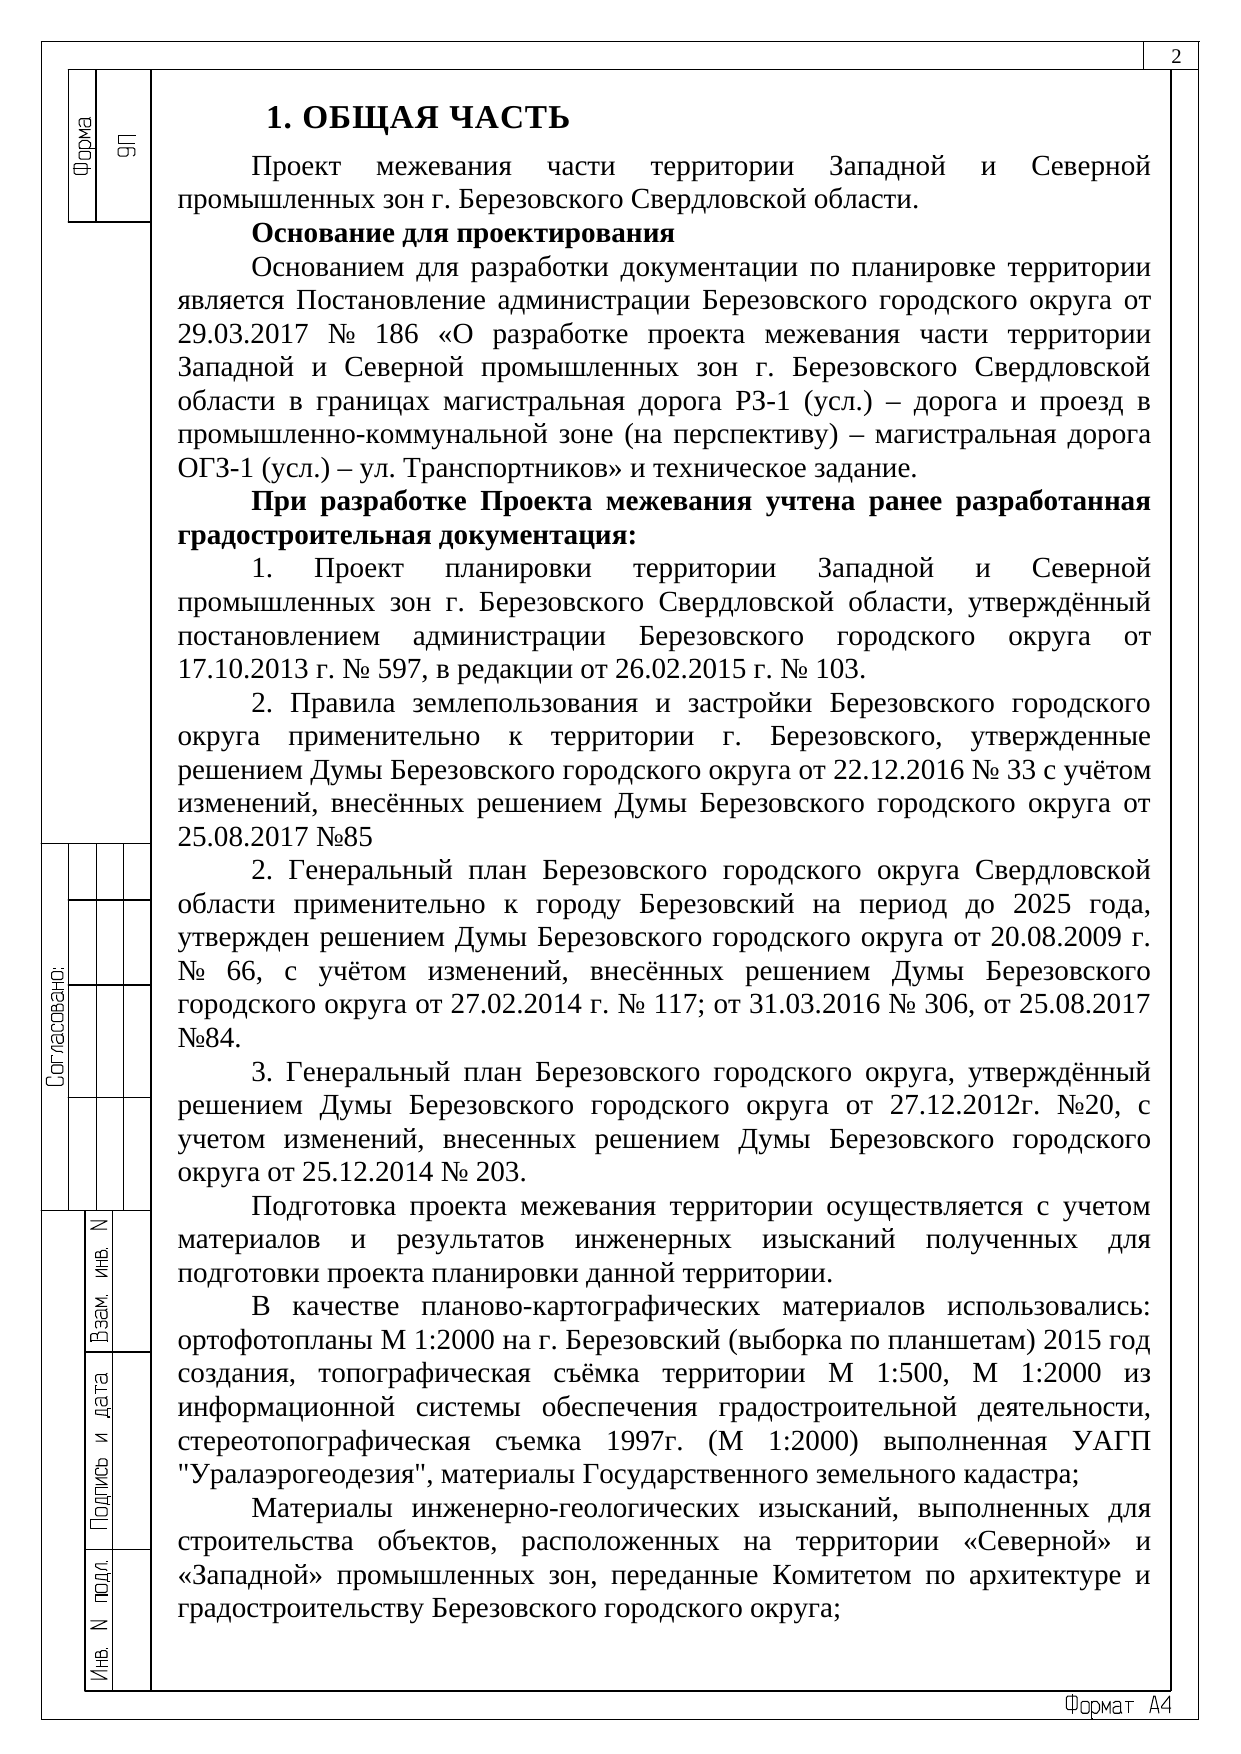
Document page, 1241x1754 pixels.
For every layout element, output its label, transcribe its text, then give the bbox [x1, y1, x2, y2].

text 1. ОБЩАЯ ЧАСТЬ [177, 97, 1152, 136]
text 2. Правила землепользования и застройки Березовского городского округа применительно к территории г. Березовского, утвержденные решением Думы Березовского городского округа от 22.12.2016 № 33 с учётом изменений, внесённых решением Думы Березовского городского округа от 25.08.2017 №85 [177, 685, 1152, 852]
text 1. Проект планировки территории Западной и Северной промышленных зон г. Березовского Свердловской области, утверждённый постановлением администрации Березовского городского округа от 17.10.2013 г. № 597, в редакции от 26.02.2015 г. № 103. [177, 551, 1152, 685]
text 2. Генеральный план Березовского городского округа Свердловской области применительно к городу Березовский на период до 2025 года, утвержден решением Думы Березовского городского округа от 20.08.2009 г. № 66, с учётом изменений, внесённых решением Думы Березовского городского округа от 27.02.2014 г. № 117; от 31.03.2016 № 306, от 25.08.2017 №84. [177, 852, 1152, 1054]
text Подготовка проекта межевания территории осуществляется с учетом материалов и результатов инженерных изысканий полученных для подготовки проекта планировки данной территории. [177, 1188, 1152, 1288]
text Проект межевания части территории Западной и Северной промышленных зон г. Березовского Свердловской области. [177, 148, 1152, 215]
text При разработке Проекта межевания учтена ранее разработанная градостроительная документация: [177, 483, 1152, 551]
text Основание для проектирования [177, 215, 1152, 249]
text 3. Генеральный план Березовского городского округа, утверждённый решением Думы Березовского городского округа от 27.12.2012г. №20, с учетом изменений, внесенных решением Думы Березовского городского округа от 25.12.2014 № 203. [177, 1054, 1152, 1188]
text Материалы инженерно-геологических изысканий, выполненных для строительства объектов, расположенных на территории «Северной» и «Западной» промышленных зон, переданные Комитетом по архитектуре и градостроительству Березовского городского округа; [177, 1490, 1152, 1624]
text В качестве планово-картографических материалов использовались: ортофотопланы М 1:2000 на г. Березовский (выборка по планшетам) 2015 год создания, топографическая съёмка территории М 1:500, М 1:2000 из информационной системы обеспечения градостроительной деятельности, стереотопографическая съемка 1997г. (М 1:2000) выполненная УАГП "Уралаэрогеодезия", материалы Государственного земельного кадастра; [177, 1288, 1152, 1490]
text Основанием для разработки документации по планировке территории является Постановление администрации Березовского городского округа от 29.03.2017 № 186 «О разработке проекта межевания части территории Западной и Северной промышленных зон г. Березовского Свердловской области в границах магистральная дорога РЗ-1 (усл.) – дорога и проезд в промышленно-коммунальной зоне (на перспективу) – магистральная дорога ОГЗ-1 (усл.) – ул. Транспортников» и техническое задание. [177, 249, 1152, 483]
